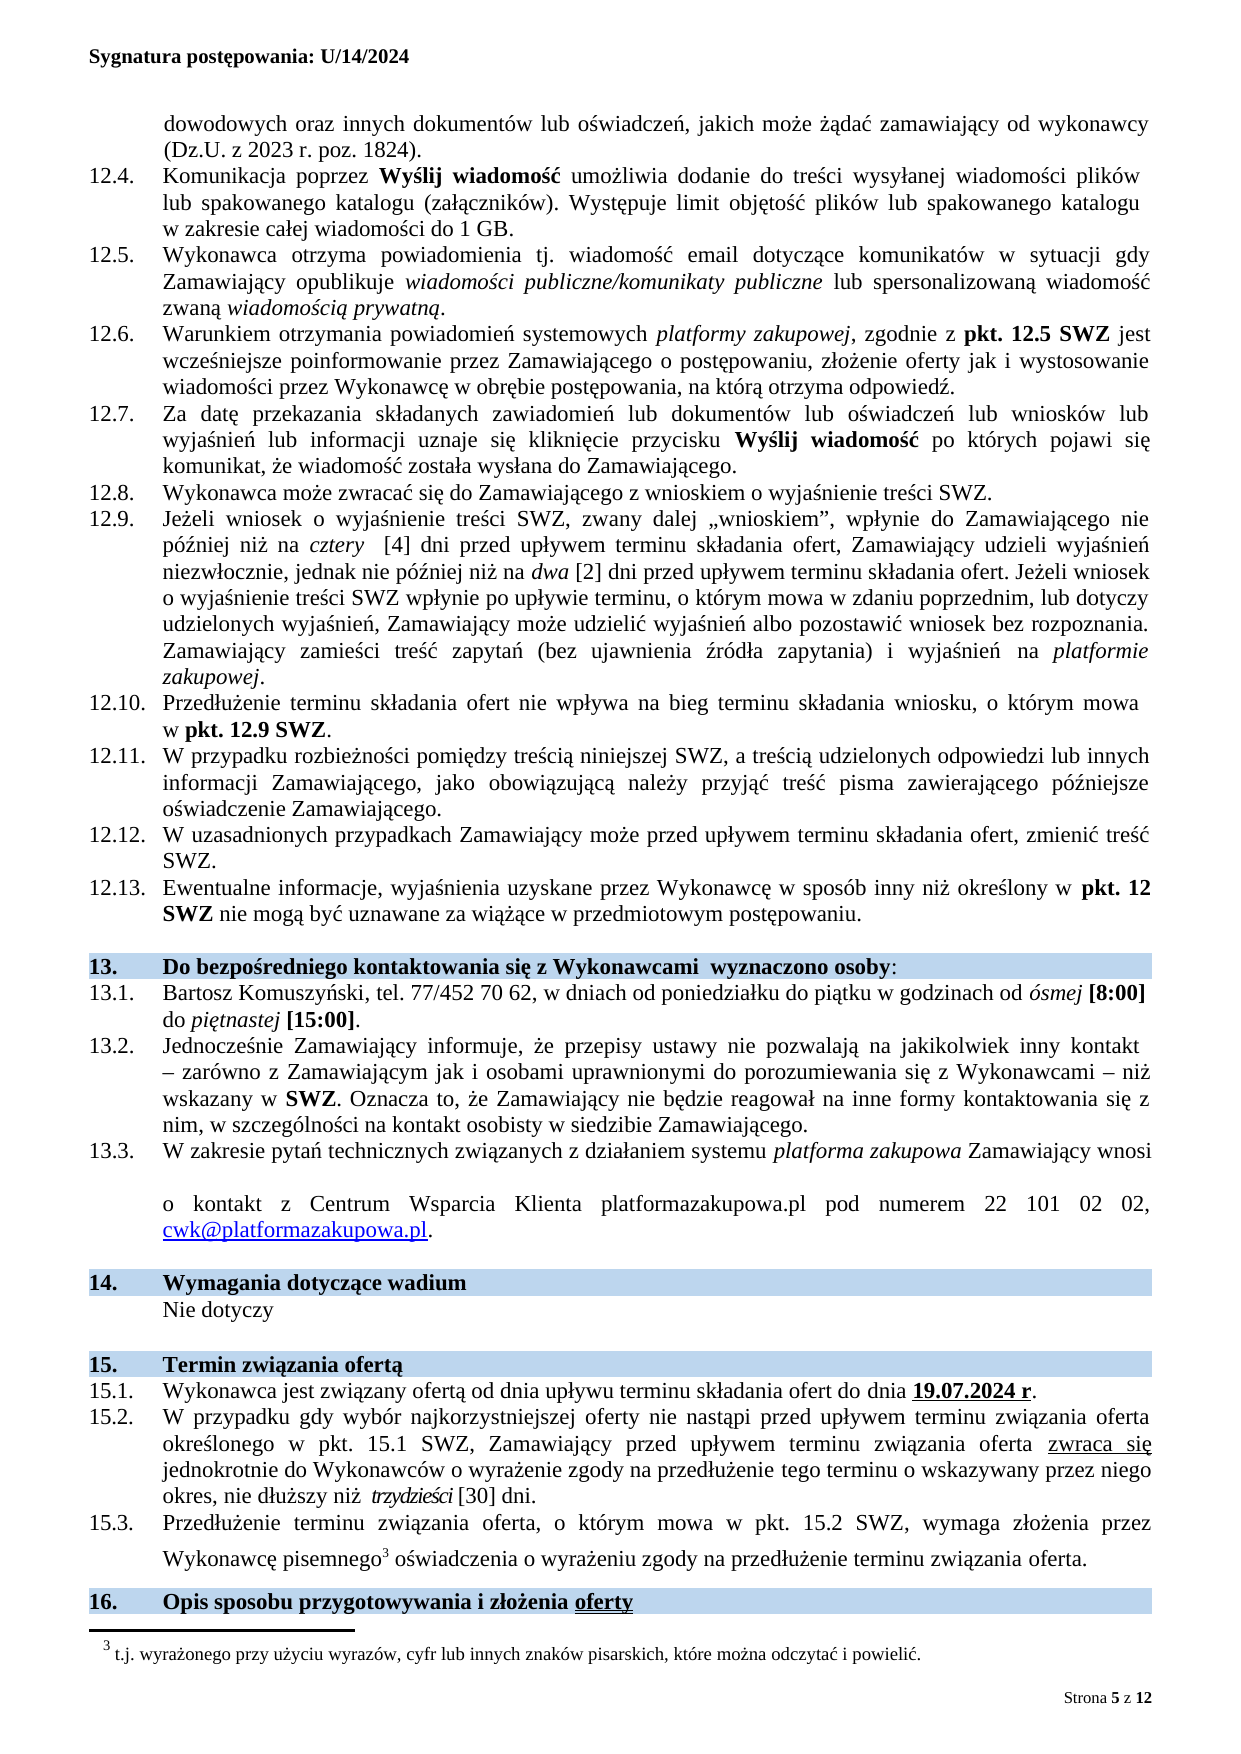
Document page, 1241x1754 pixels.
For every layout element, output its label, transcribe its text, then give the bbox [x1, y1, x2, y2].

list Jeżeli wniosek o wyjaśnienie treści SWZ, zwany dalej „wnioskiem”, wpłynie do Zamawiającego nie później niż na cztery [4] dni przed upływem terminu składania ofert, Zamawiający udzieli wyjaśnień niezwłocznie, jednak nie później niż na dwa [2] dni przed upływem terminu składania ofert. Jeżeli wniosek o wyjaśnienie treści SWZ wpłynie po upływie terminu, o którym mowa w zdaniu poprzednim, lub dotyczy udzielonych wyjaśnień, Zamawiający może udzielić wyjaśnień albo pozostawić wniosek bez rozpoznania. Zamawiający zamieści treść zapytań (bez ujawnienia źródła zapytania) i wyjaśnień na platformie zakupowej. [89, 505, 1151, 689]
list Przedłużenie terminu związania oferta, o którym mowa w pkt. 15.2 SWZ, wymaga złożenia przez Wykonawcę pisemnego oświadczenia o wyrażeniu zgody na przedłużenie terminu związania oferta. [89, 1509, 1152, 1571]
list Warunkiem otrzymania powiadomień systemowych platformy zakupowej, zgodnie z pkt. 12.5 SWZ jest wcześniejsze poinformowanie przez Zamawiającego o postępowaniu, złożenie oferty jak i wystosowanie wiadomości przez Wykonawcę w obrębie postępowania, na którą otrzyma odpowiedź. [89, 321, 1151, 399]
list Termin związania ofertą [89, 1351, 1152, 1377]
list Wykonawca jest związany ofertą od dnia upływu terminu składania ofert do dnia 19.07.2024 r. [89, 1377, 1152, 1403]
list Ewentualne informacje, wyjaśnienia uzyskane przez Wykonawcę w sposób inny niż określony w pkt. 12 SWZ nie mogą być uznawane za wiążące w przedmiotowym postępowaniu. [89, 874, 1151, 927]
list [89, 110, 1151, 162]
list Przedłużenie terminu składania ofert nie wpływa na bieg terminu składania wniosku, o którym mowa w pkt. 12.9 SWZ. EOES [89, 689, 1151, 742]
list W zakresie pytań technicznych związanych z działaniem systemu platforma zakupowa Zamawiający wnosi o kontakt z Centrum Wsparcia Klienta platformazakupowa.pl pod numerem 22 101 02 02, cwk@platformazakupowa.pl. [89, 1137, 1152, 1243]
list W przypadku gdy wybór najkorzystniejszej oferty nie nastąpi przed upływem terminu związania oferta określonego w pkt. 15.1 SWZ, Zamawiający przed upływem terminu związania oferta zwraca się jednokrotnie do Wykonawców o wyrażenie zgody na przedłużenie tego terminu o wskazywany przez niego okres, nie dłuższy niż trzydzieści [30] dni. [89, 1403, 1152, 1509]
list W uzasadnionych przypadkach Zamawiający może przed upływem terminu składania ofert, zmienić treść SWZ. [89, 821, 1151, 874]
list Wykonawca może zwracać się do Zamawiającego z wnioskiem o wyjaśnienie treści SWZ. [89, 479, 1151, 505]
text Nie dotyczy [162, 1296, 1152, 1322]
list Wykonawca otrzyma powiadomienia tj. wiadomość email dotyczące komunikatów w sytuacji gdy Zamawiający opublikuje wiadomości publiczne/komunikaty publiczne lub spersonalizowaną wiadomość zwaną wiadomością prywatną. [89, 241, 1151, 321]
list Do bezpośredniego kontaktowania się z Wykonawcami wyznaczono osoby: [89, 953, 1152, 979]
list Komunikacja poprzez Wyślij wiadomość umożliwia dodanie do treści wysyłanej wiadomości plików lub spakowanego katalogu (załączników). Występuje limit objętość plików lub spakowanego katalogu w zakresie całej wiadomości do 1 GB. [89, 162, 1151, 241]
list Bartosz Komuszyński, tel. 77/452 70 62, w dniach od poniedziałku do piątku w godzinach od ósmej [8:00] do piętnastej [15:00]. [89, 979, 1152, 1032]
list Wymagania dotyczące wadium [89, 1269, 1152, 1296]
list Jednocześnie Zamawiający informuje, że przepisy ustawy nie pozwalają na jakikolwiek inny kontakt – zarówno z Zamawiającym jak i osobami uprawnionymi do porozumiewania się z Wykonawcami – niż wskazany w SWZ. Oznacza to, że Zamawiający nie będzie reagował na inne formy kontaktowania się z nim, w szczególności na kontakt osobisty w siedzibie Zamawiającego. [89, 1032, 1152, 1137]
list Za datę przekazania składanych zawiadomień lub dokumentów lub oświadczeń lub wniosków lub wyjaśnień lub informacji uznaje się kliknięcie przycisku Wyślij wiadomość po których pojawi się komunikat, że wiadomość została wysłana do Zamawiającego. [89, 399, 1151, 479]
list W przypadku rozbieżności pomiędzy treścią niniejszej SWZ, a treścią udzielonych odpowiedzi lub innych informacji Zamawiającego, jako obowiązującą należy przyjąć treść pisma zawierającego późniejsze oświadczenie Zamawiającego. [89, 742, 1151, 821]
list Opis sposobu przygotowywania i złożenia oferty [89, 1588, 1152, 1614]
